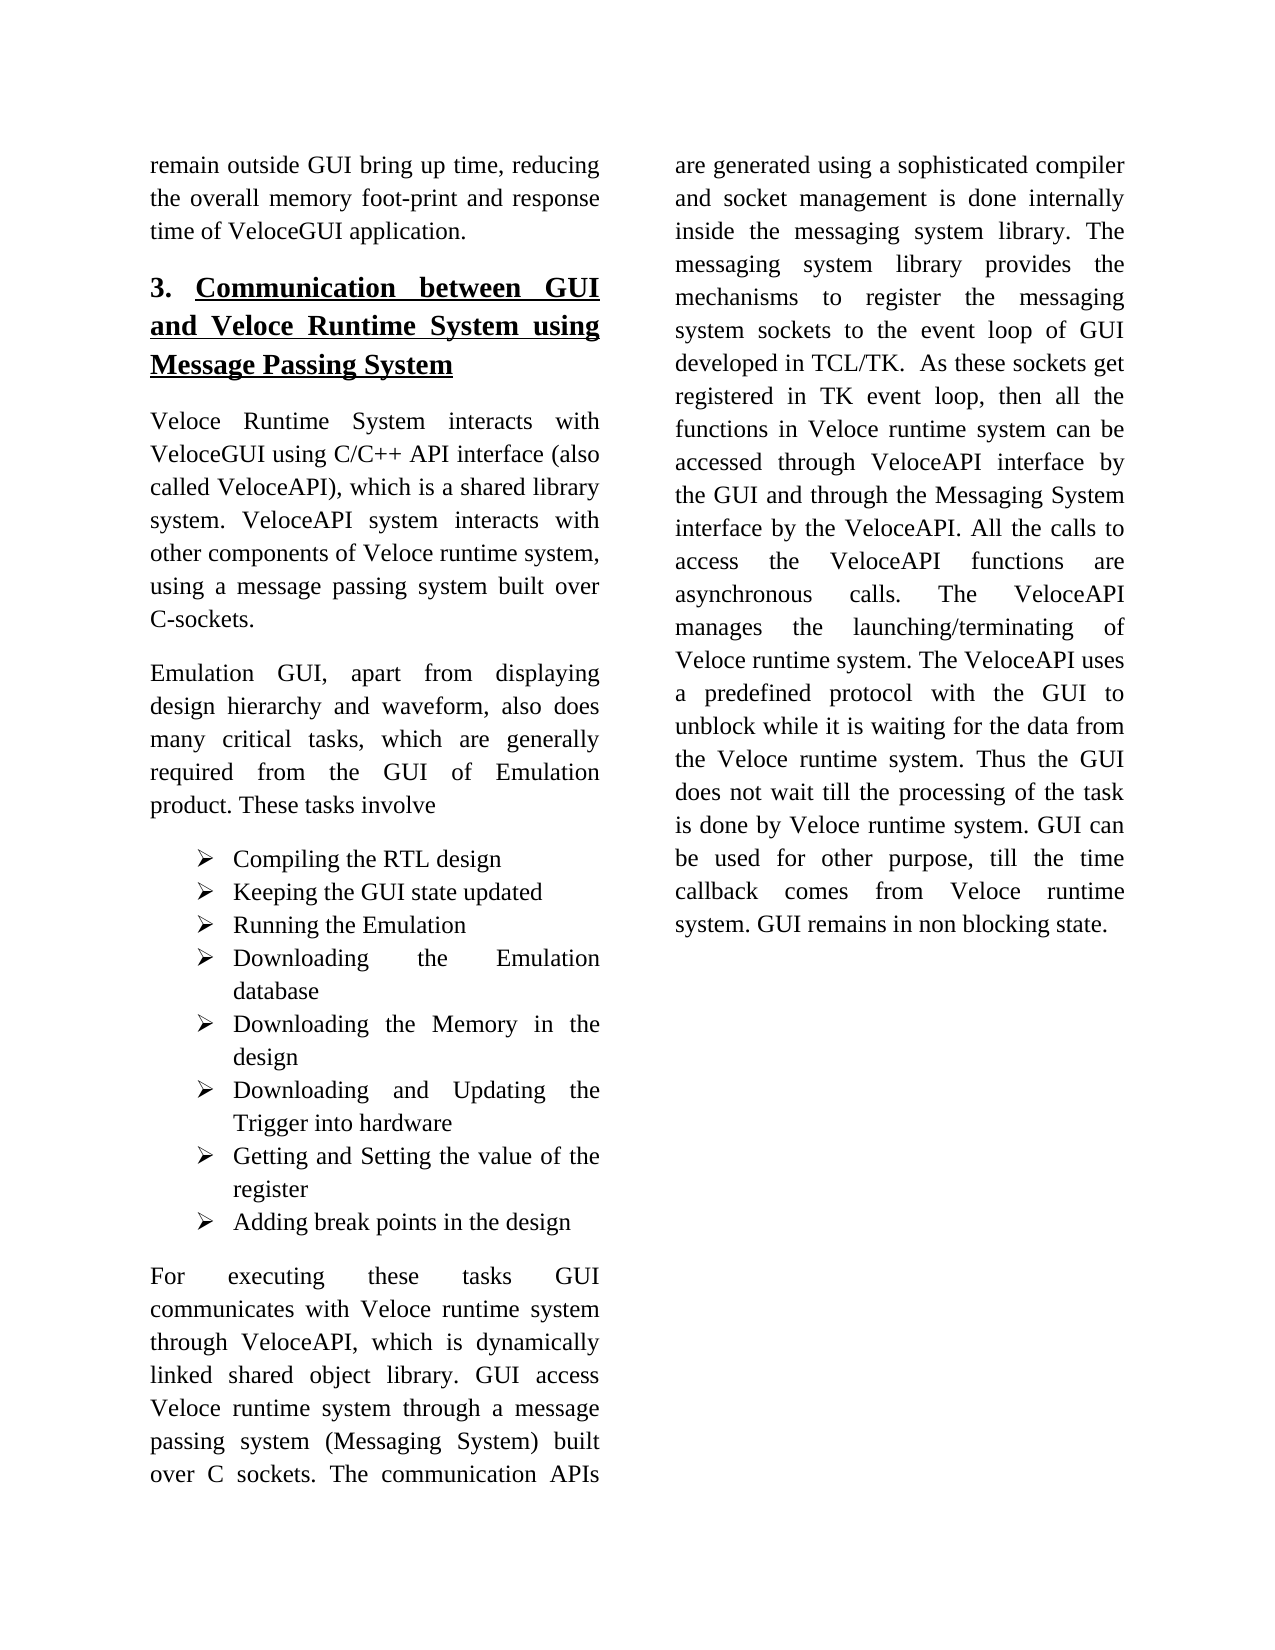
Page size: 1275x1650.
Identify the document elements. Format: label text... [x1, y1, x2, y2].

list Getting and Setting the value of the register [195, 1141, 600, 1203]
list Keeping the GUI state updated [195, 877, 600, 906]
text Veloce Runtime System interacts with VeloceGUI using C/C++ API interface (also called VeloceAPI), which is a shared library system. VeloceAPI system interacts with other components of Veloce runtime system, using a message passing system built over C-sockets. [150, 406, 600, 633]
text 3. Communication between GUI and Veloce Runtime System using Message Passing System [150, 339, 600, 381]
list Downloading and Updating the Trigger into hardware [195, 1075, 600, 1137]
text For executing these tasks GUI communicates with Veloce runtime system through VeloceAPI, which is dynamically linked shared object library. GUI access Veloce runtime system through a message passing system (Messaging System) built over C sockets. The communication APIs are generated using a sophisticated compiler and socket management is done internally inside the messaging system library. The messaging system library provides the mechanisms to register the messaging system sockets to the event loop of GUI developed in TCL/TK. As these sockets get registered in TK event loop, then all the functions in Veloce runtime system can be accessed through VeloceAPI interface by the GUI and through the Messaging System interface by the VeloceAPI. All the calls to access the VeloceAPI functions are asynchronous calls. The VeloceAPI manages the launching/terminating of Veloce runtime system. The VeloceAPI uses a predefined protocol with the GUI to unblock while it is waiting for the data from the Veloce runtime system. Thus the GUI does not wait till the processing of the task is done by Veloce runtime system. GUI can be used for other purpose, till the time callback comes from Veloce runtime system. GUI remains in non blocking state. [150, 1261, 600, 1488]
text 3. Communication between GUI and Veloce Runtime System using Message Passing System [150, 270, 600, 338]
text Emulation GUI, apart from displaying design hierarchy and waveform, also does many critical tasks, which are generally required from the GUI of Emulation product. These tasks involve [150, 658, 600, 819]
list Downloading the Memory in the design [195, 1009, 600, 1071]
list Downloading the Emulation database [195, 943, 600, 1005]
list Adding break points in the design [195, 1207, 600, 1236]
list Running the Emulation [195, 910, 600, 939]
text For executing these tasks GUI communicates with Veloce runtime system through VeloceAPI, which is dynamically linked shared object library. GUI access Veloce runtime system through a message passing system (Messaging System) built over C sockets. The communication APIs are generated using a sophisticated compiler and socket management is done internally inside the messaging system library. The messaging system library provides the mechanisms to register the messaging system sockets to the event loop of GUI developed in TCL/TK. As these sockets get registered in TK event loop, then all the functions in Veloce runtime system can be accessed through VeloceAPI interface by the GUI and through the Messaging System interface by the VeloceAPI. All the calls to access the VeloceAPI functions are asynchronous calls. The VeloceAPI manages the launching/terminating of Veloce runtime system. The VeloceAPI uses a predefined protocol with the GUI to unblock while it is waiting for the data from the Veloce runtime system. Thus the GUI does not wait till the processing of the task is done by Veloce runtime system. GUI can be used for other purpose, till the time callback comes from Veloce runtime system. GUI remains in non blocking state. [675, 150, 1125, 938]
list Compiling the RTL design [195, 844, 600, 873]
